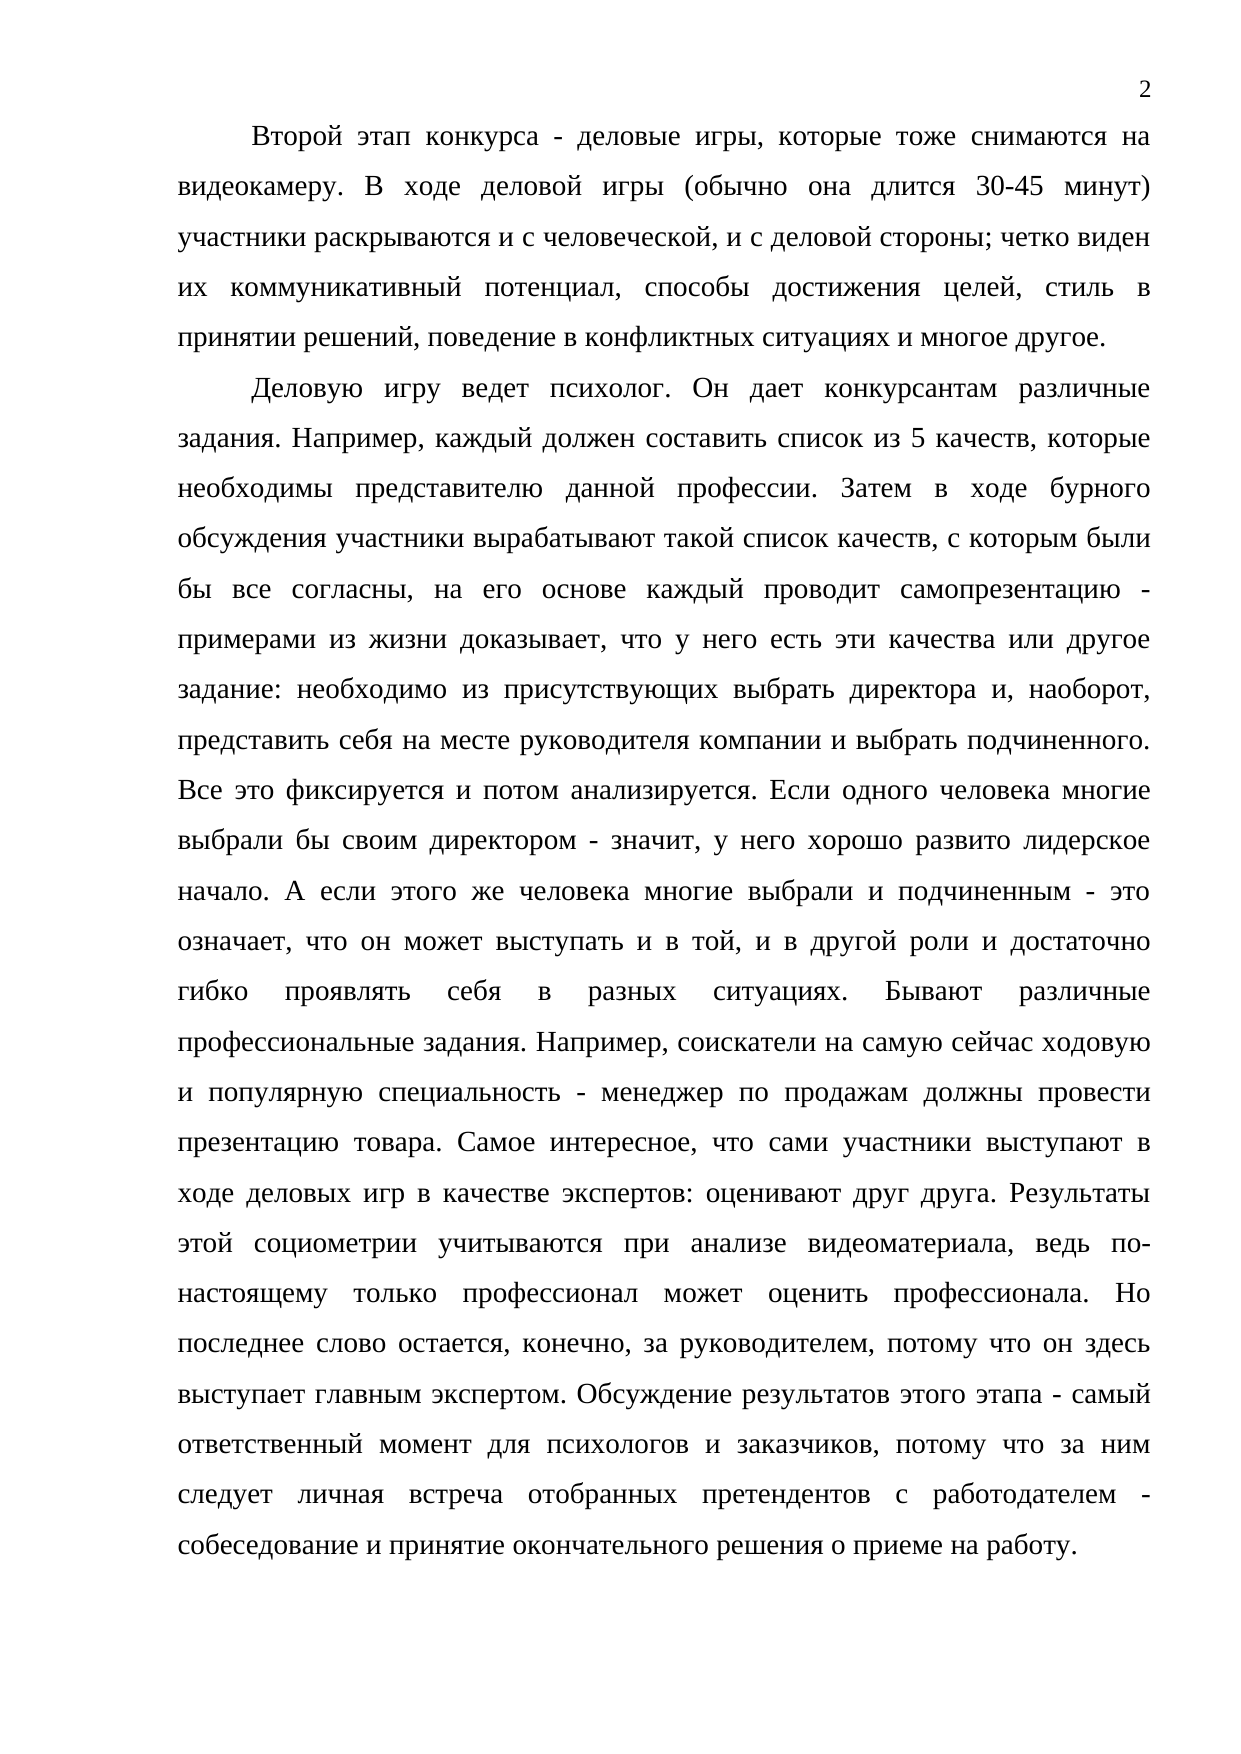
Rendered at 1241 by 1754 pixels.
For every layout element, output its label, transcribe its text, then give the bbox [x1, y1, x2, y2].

text Деловую игру ведет психолог. Он дает конкурсантам различные задания. Например, каждый должен составить список из 5 качеств, которые необходимы представителю данной профессии. Затем в ходе бурного обсуждения участники вырабатывают такой список качеств, с которым были бы все согласны, на его основе каждый проводит самопрезентацию - примерами из жизни доказывает, что у него есть эти качества или другое задание: необходимо из присутствующих выбрать директора и, наоборот, представить себя на месте руководителя компании и выбрать подчиненного. Все это фиксируется и потом анализируется. Если одного человека многие выбрали бы своим директором - значит, у него хорошо развито лидерское начало. А если этого же человека многие выбрали и подчиненным - это означает, что он может выступать и в той, и в другой роли и достаточно гибко проявлять себя в разных ситуациях. Бывают различные профессиональные задания. Например, соискатели на самую сейчас ходовую и популярную специальность - менеджер по продажам должны провести презентацию товара. Самое интересное, что сами участники выступают в ходе деловых игр в качестве экспертов: оценивают друг друга. Результаты этой социометрии учитываются при анализе видеоматериала, ведь по-настоящему только профессионал может оценить профессионала. Но последнее слово остается, конечно, за руководителем, потому что он здесь выступает главным экспертом. Обсуждение результатов этого этапа - самый ответственный момент для психологов и заказчиков, потому что за ним следует личная встреча отобранных претендентов с работодателем - собеседование и принятие окончательного решения о приеме на работу. [177, 370, 1152, 1560]
text Второй этап конкурса - деловые игры, которые тоже снимаются на видеокамеру. В ходе деловой игры (обычно она длится 30-45 минут) участники раскрываются и с человеческой, и с деловой стороны; четко виден их коммуникативный потенциал, способы достижения целей, стиль в принятии решений, поведение в конфликтных ситуациях и многое другое. [177, 118, 1152, 353]
